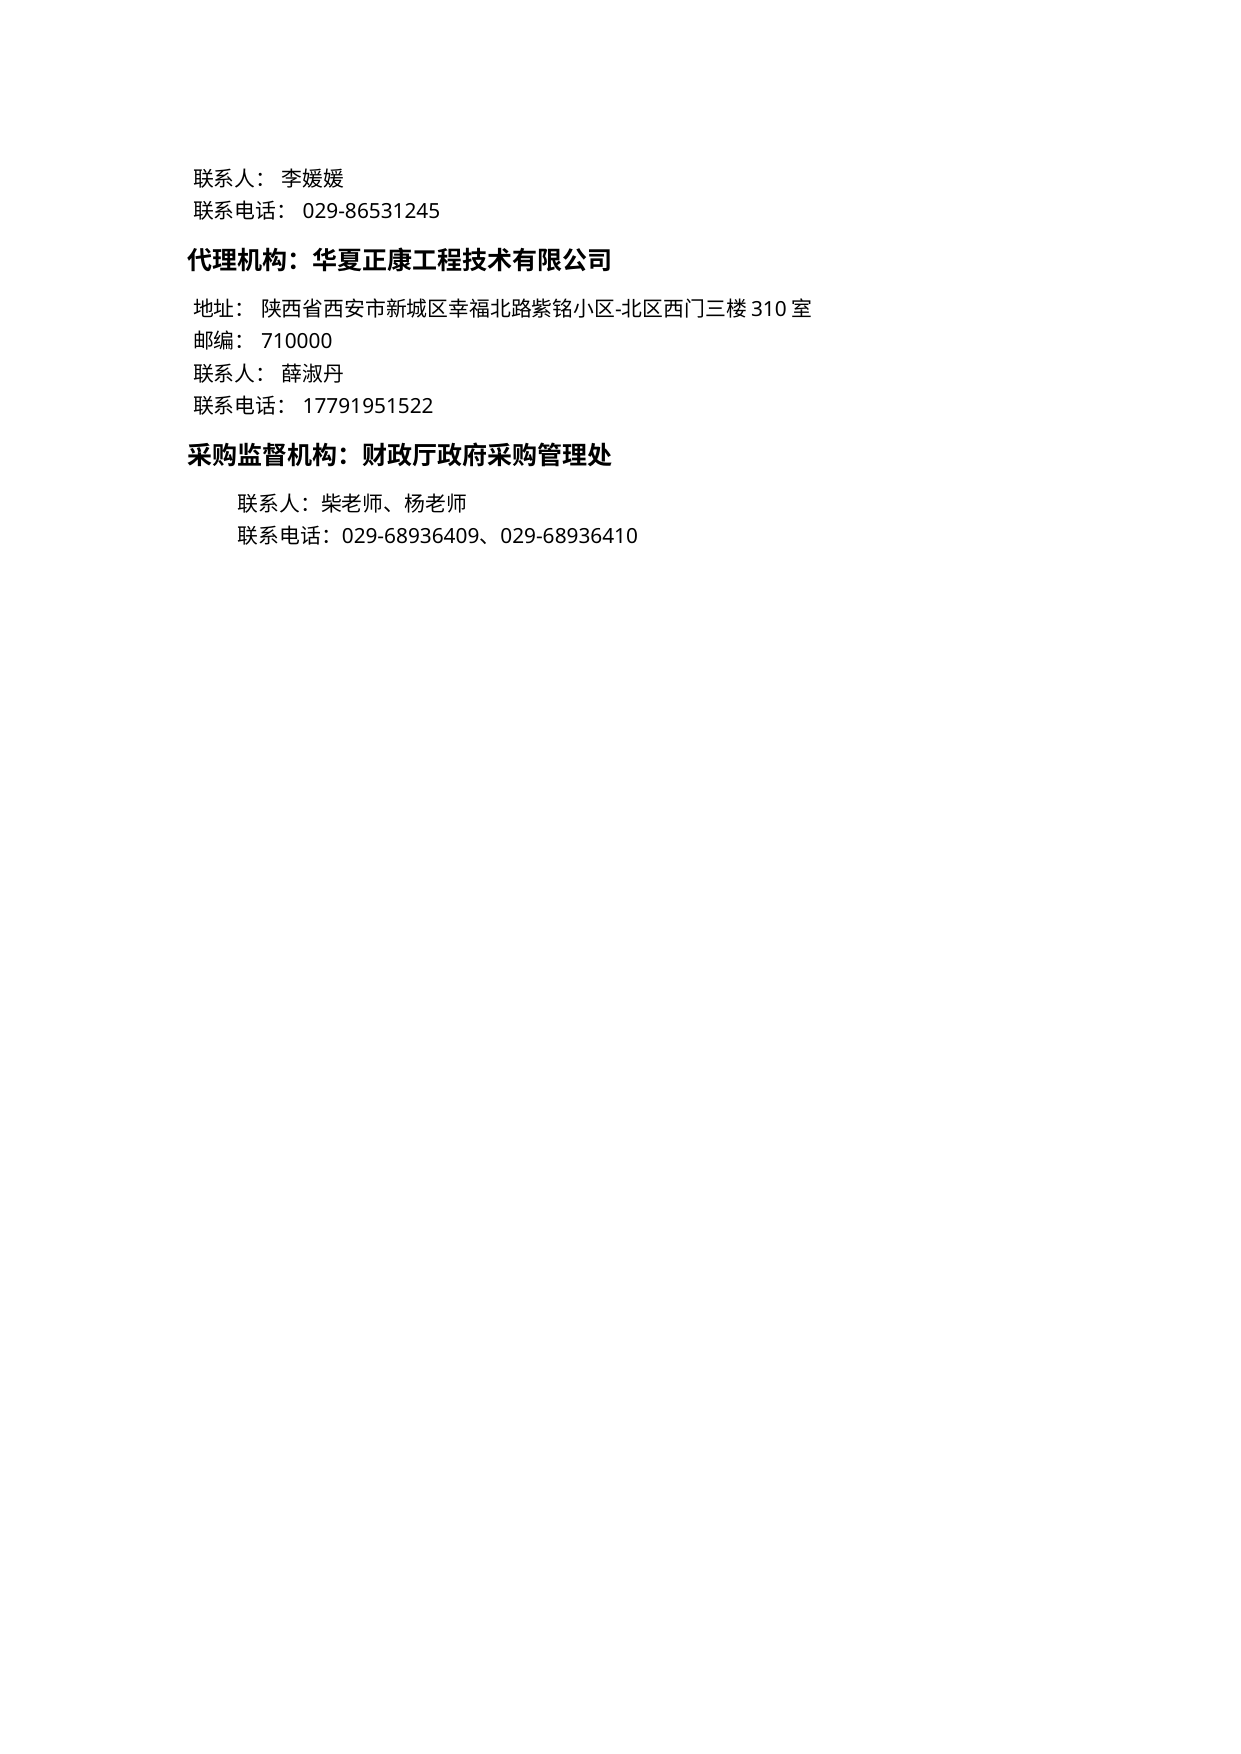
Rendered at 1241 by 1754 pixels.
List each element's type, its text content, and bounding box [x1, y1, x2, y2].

text 联系电话： 029-86531245 [187, 194, 1053, 227]
text 联系电话：029-68936409、029-68936410 [187, 519, 1053, 552]
text 联系电话： 17791951522 [187, 389, 1053, 422]
text 地址： 陕西省西安市新城区幸福北路紫铭小区-北区西门三楼310室 [187, 292, 1053, 324]
text 联系人： 李媛媛 [187, 162, 1053, 194]
text 联系人：柴老师、杨老师 [187, 487, 1053, 519]
text 采购监督机构：财政厅政府采购管理处 [187, 422, 1053, 487]
text 联系人： 薛淑丹 [187, 357, 1053, 389]
text 邮编： 710000 [187, 324, 1053, 357]
text 代理机构：华夏正康工程技术有限公司 [187, 227, 1053, 292]
